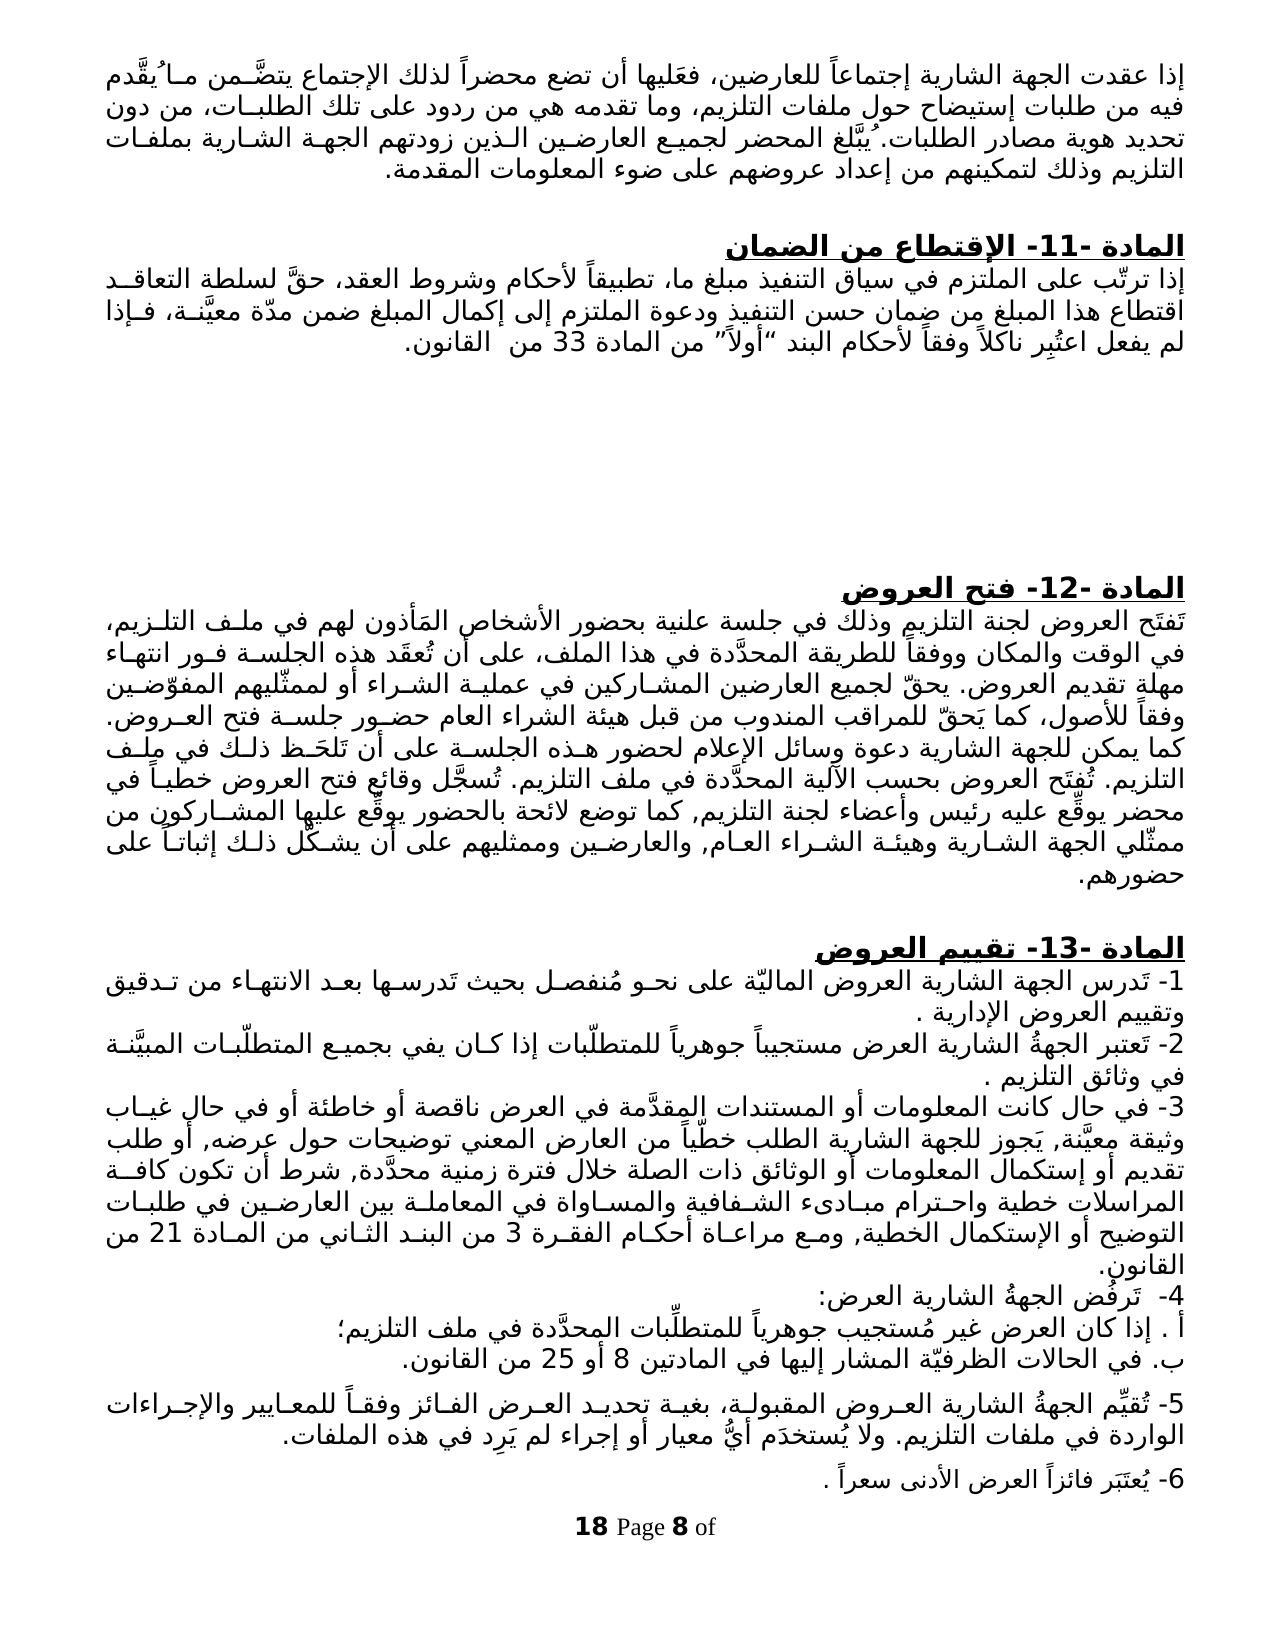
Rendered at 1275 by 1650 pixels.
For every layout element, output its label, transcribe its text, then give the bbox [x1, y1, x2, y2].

text المادة -13- تقييم العروض [105, 931, 1185, 965]
text إذا ترتّب على الملتزم في سياق التنفيذ مبلغ ما، تطبيقاً لأحكام وشروط العقد، حقَّ لسلطة التعاقد اقتطاع هذا المبلغ من ضمان حسن التنفيذ ودعوة الملتزم إلى إكمال المبلغ ضمن مدّة معيَّنة، فإذا لم يفعل اعتُبِر ناكلاً وفقاً لأحكام البند “أولاً” من المادة 33 من القانون. [105, 263, 1185, 358]
text أ . إذا كان العرض غير مُستجيب جوهرياً للمتطلِّبات المحدَّدة في ملف التلزيم؛ [105, 1312, 1185, 1344]
text 6- يُعتَبَر فائزاً العرض الأدنى سعراً . [105, 1463, 1185, 1495]
text 5- تُقيِّم الجهةُ الشارية العروض المقبولة، بغية تحديد العرض الفائز وفقاً للمعايير والإجراءات الواردة في ملفات التلزيم. ولا يُستخدَم أيُّ معيار أو إجراء لم يَرِد في هذه الملفات. [105, 1388, 1185, 1451]
text 2- تَعتبر الجهةُ الشارية العرض مستجيباً جوهرياً للمتطلّبات إذا كان يفي بجميع المتطلّبات المبيَّنة في وثائق التلزيم . [105, 1028, 1185, 1091]
text تَفتَح العروض لجنة التلزيم وذلك في جلسة علنية بحضور الأشخاص المَأذون لهم في ملف التلزيم، في الوقت والمكان ووفقاً للطريقة المحدَّدة في هذا الملف، على أن تُعقَد هذه الجلسة فور انتهاء مهلة تقديم العروض. يحقّ لجميع العارضين المشاركين في عملية الشراء أو لممثّليهم المفوّضين وفقاً للأصول، كما يَحقّ للمراقب المندوب من قبل هيئة الشراء العام حضور جلسة فتح العروض. كما يمكن للجهة الشارية دعوة وسائل الإعلام لحضور هذه الجلسة على أن تَلحَظ ذلك في ملف التلزيم. تُفتَح العروض بحسب الآلية المحدَّدة في ملف التلزيم. تُسجَّل وقائع فتح العروض خطياً في محضر يوقِّع عليه رئيس وأعضاء لجنة التلزيم, كما توضع لائحة بالحضور يوقِّع عليها المشاركون من ممثّلي الجهة الشارية وهيئة الشراء العام, والعارضين وممثليهم على أن يشكّل ذلك إثباتاً على حضورهم. [105, 606, 1185, 890]
text 1- تَدرس الجهة الشارية العروض الماليّة على نحو مُنفصل بحيث تَدرسها بعد الانتهاء من تدقيق وتقييم العروض الإدارية . [105, 965, 1185, 1028]
text 3- في حال كانت المعلومات أو المستندات المقدَّمة في العرض ناقصة أو خاطئة أو في حال غياب وثيقة معيَّنة, يَجوز للجهة الشارية الطلب خطّياً من العارض المعني توضيحات حول عرضه, أو طلب تقديم أو إستكمال المعلومات أو الوثائق ذات الصلة خلال فترة زمنية محدَّدة, شرط أن تكون كافة المراسلات خطية واحترام مبادىء الشفافية والمساواة في المعاملة بين العارضين في طلبات التوضيح أو الإستكمال الخطية, ومع مراعاة أحكام الفقرة 3 من البند الثاني من المادة 21 من القانون. [105, 1091, 1185, 1281]
text إذا عقدت الجهة الشارية إجتماعاً للعارضين، فعَليها أن تضع محضراً لذلك الإجتماع يتضَّمن ما ُيقَّدم فيه من طلبات إستيضاح حول ملفات التلزيم، وما تقدمه هي من ردود على تلك الطلبات، من دون تحديد هوية مصادر الطلبات. ُيبَّلغ المحضر لجميع العارضين الذين زودتهم الجهة الشارية بملفات التلزيم وذلك لتمكينهم من إعداد عروضهم على ضوء المعلومات المقدمة. [105, 59, 1185, 185]
text ب. في الحالات الظرفيّة المشار إليها في المادتين 8 أو 25 من القانون. [105, 1344, 1185, 1375]
text 4- تَرفُض الجهةُ الشارية العرض: [105, 1281, 1185, 1312]
text المادة -12- فتح العروض [105, 572, 1185, 606]
text المادة -11- الإقتطاع من الضمان [105, 229, 1185, 263]
